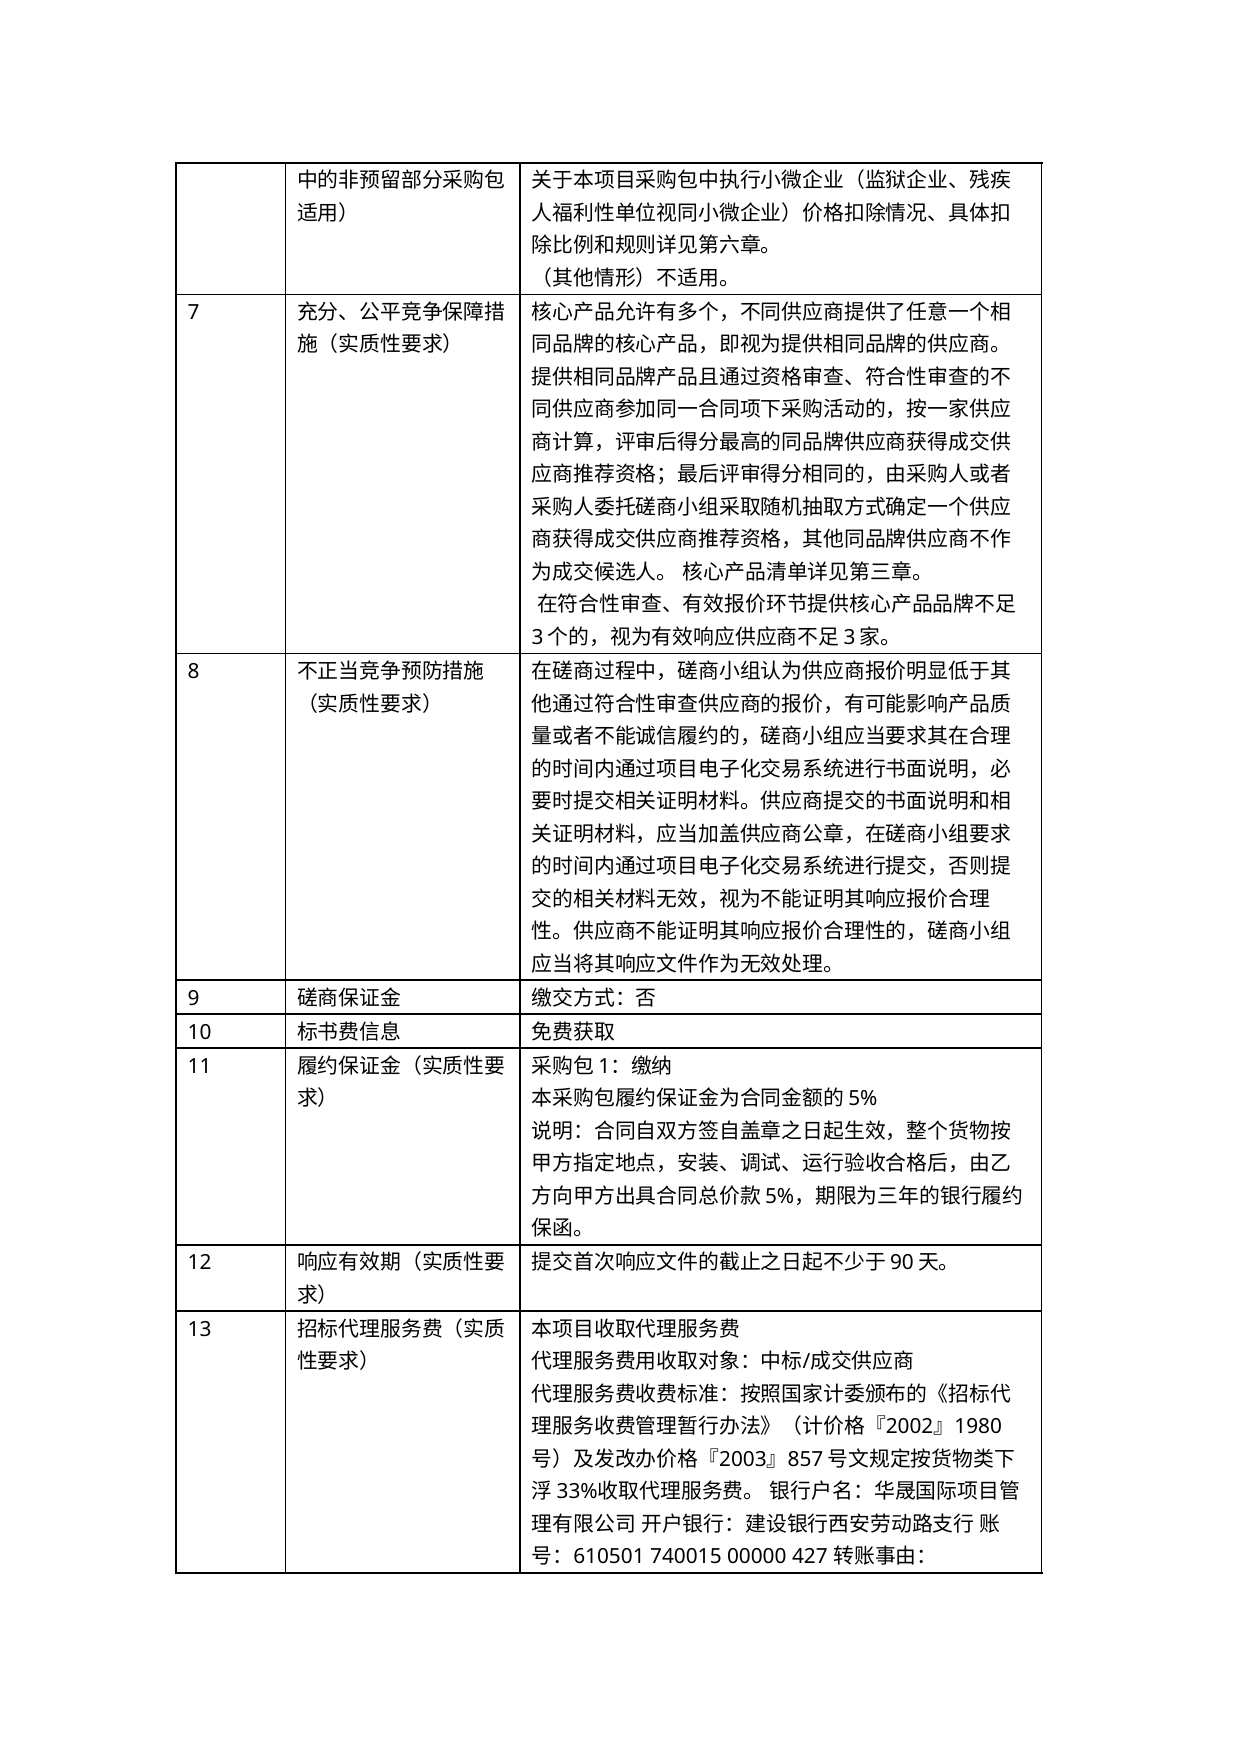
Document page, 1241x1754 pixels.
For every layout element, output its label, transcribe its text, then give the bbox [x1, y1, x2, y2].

table_cell 提交首次响应文件的截止之日起不少于90天。 [521, 1246, 1041, 1310]
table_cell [286, 164, 519, 293]
table_cell 核心产品允许有多个，不同供应商提供了任意一个相同品牌的核心产品，即视为提供相同品牌的供应商。 提供相同品牌产品且通过资格审查、符合性审查的不同供应商参加同一合同项下采购活动的，按一家供应商计算，评审后得分最高的同品牌供应商获得成交供应商推荐资格；最后评审得分相同的，由采购人或者采购人委托磋商小组采取随机抽取方式确定一个供应商获得成交供应商推荐资格，其他同品牌供应商不作为成交候选人。 核心产品清单详见第三章。 在符合性审查、有效报价环节提供核心产品品牌不足3个的，视为有效响应供应商不足3家。 [521, 295, 1041, 653]
table_cell 不正当竞争预防措施（实质性要求） [286, 654, 519, 979]
table_cell 6 [177, 164, 285, 293]
table_cell 13 [177, 1312, 285, 1572]
table_cell 招标代理服务费（实质性要求） [286, 1312, 519, 1572]
table_cell 9 [177, 981, 285, 1013]
table_cell 磋商保证金 [286, 981, 519, 1013]
table_cell 免费获取 [521, 1015, 1041, 1047]
table_cell 7 [177, 295, 285, 653]
table_cell 响应有效期（实质性要求） [286, 1246, 519, 1310]
table_cell 10 [177, 1015, 285, 1047]
table_cell 履约保证金（实质性要求） [286, 1049, 519, 1244]
table_cell 12 [177, 1246, 285, 1310]
table_cell 缴交方式：否 [521, 981, 1041, 1013]
table_cell 11 [177, 1049, 285, 1244]
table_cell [521, 1312, 1041, 1572]
table_cell 在磋商过程中，磋商小组认为供应商报价明显低于其他通过符合性审查供应商的报价，有可能影响产品质量或者不能诚信履约的，磋商小组应当要求其在合理的时间内通过项目电子化交易系统进行书面说明，必要时提交相关证明材料。供应商提交的书面说明和相关证明材料，应当加盖供应商公章，在磋商小组要求的时间内通过项目电子化交易系统进行提交，否则提交的相关材料无效，视为不能证明其响应报价合理性。供应商不能证明其响应报价合理性的，磋商小组应当将其响应文件作为无效处理。 [521, 654, 1041, 979]
table_cell 标书费信息 [286, 1015, 519, 1047]
table_cell 充分、公平竞争保障措施（实质性要求） [286, 295, 519, 653]
table_cell 采购包1：缴纳 本采购包履约保证金为合同金额的5% 说明：合同自双方签自盖章之日起生效，整个货物按甲方指定地点，安装、调试、运行验收合格后，由乙方向甲方出具合同总价款5%，期限为三年的银行履约保函。 [521, 1049, 1041, 1244]
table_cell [521, 164, 1041, 293]
table_cell 8 [177, 654, 285, 979]
